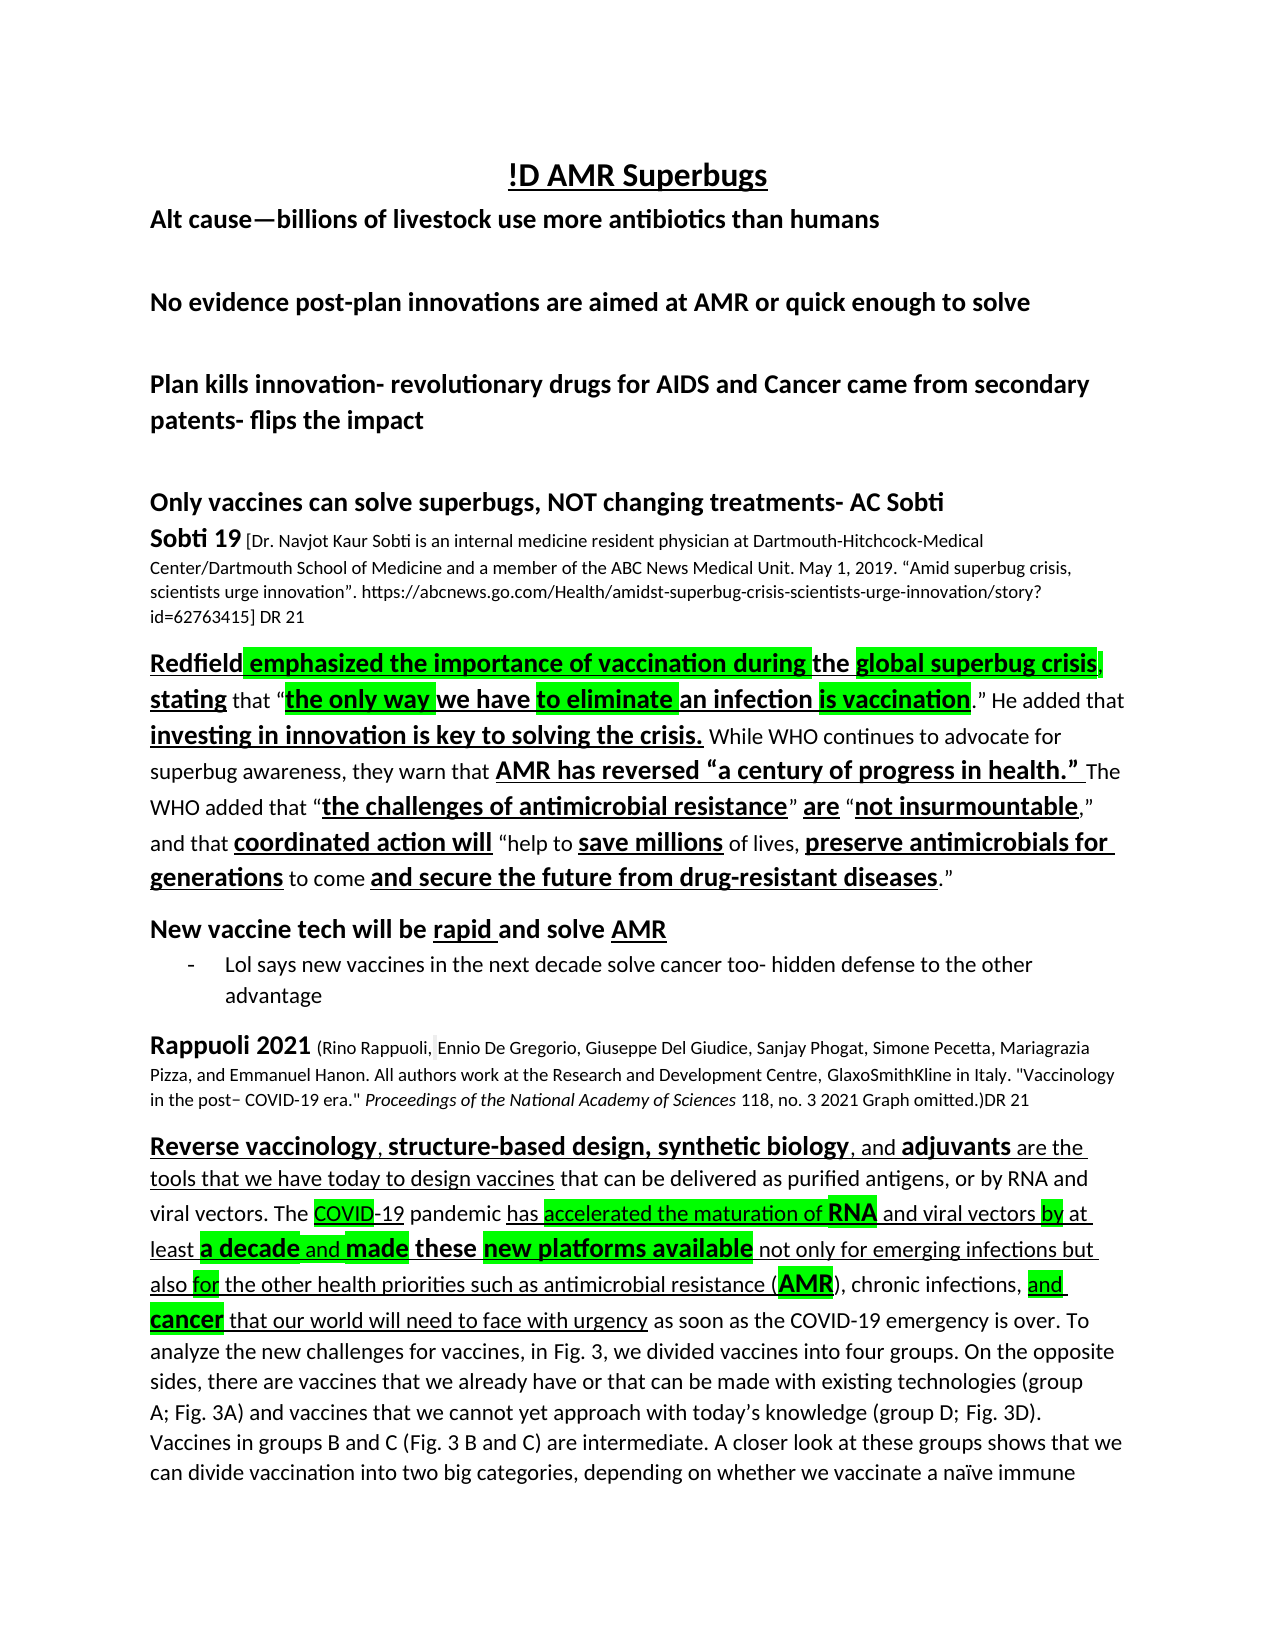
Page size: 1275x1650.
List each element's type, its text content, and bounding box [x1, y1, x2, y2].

subtitle !D AMR Superbugs [150, 154, 1125, 195]
subtitle Alt cause—billions of livestock use more antibiotics than humans [150, 202, 1125, 235]
subtitle Plan kills innovation- revolutionary drugs for AIDS and Cancer came from secondary patents- flips the impact [150, 367, 1125, 436]
text Redfield emphasized the importance of vaccination during the global superbug crisis, stating that “the only way we have to eliminate an infection is vaccination.” He added that investing in innovation is key to solving the crisis. While WHO continues to advocate for superbug awareness, they warn that AMR has reversed “a century of progress in health.” The WHO added that “the challenges of antimicrobial resistance” are “not insurmountable,” and that coordinated action will “help to save millions of lives, preserve antimicrobials for generations to come and secure the future from drug-resistant diseases.” [150, 647, 1125, 893]
text Rappuoli 2021 (Rino Rappuoli, Ennio De Gregorio, Giuseppe Del Giudice, Sanjay Phogat, Simone Pecetta, Mariagrazia Pizza, and Emmanuel Hanon. All authors work at the Research and Development Centre, GlaxoSmithKline in Italy. "Vaccinology in the post− COVID-19 era." Proceedings of the National Academy of Sciences 118, no. 3 2021 Graph omitted.)DR 21 [150, 1028, 1125, 1111]
subtitle Only vaccines can solve superbugs, NOT changing treatments- AC Sobti [150, 485, 1125, 518]
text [150, 1129, 1125, 1486]
text Sobti 19 [Dr. Navjot Kaur Sobti is an internal medicine resident physician at Dartmouth-Hitchcock-Medical Center/Dartmouth School of Medicine and a member of the ABC News Medical Unit. May 1, 2019. “Amid superbug crisis, scientists urge innovation”. https://abcnews.go.com/Health/amidst-superbug-crisis-scientists-urge-innovation/story?id=62763415] DR 21 [150, 521, 1125, 628]
list Lol says new vaccines in the next decade solve cancer too- hidden defense to the other advantage [187, 948, 1125, 1010]
subtitle New vaccine tech will be rapid and solve AMR [150, 913, 1125, 946]
subtitle No evidence post-plan innovations are aimed at AMR or quick enough to solve [150, 285, 1125, 318]
